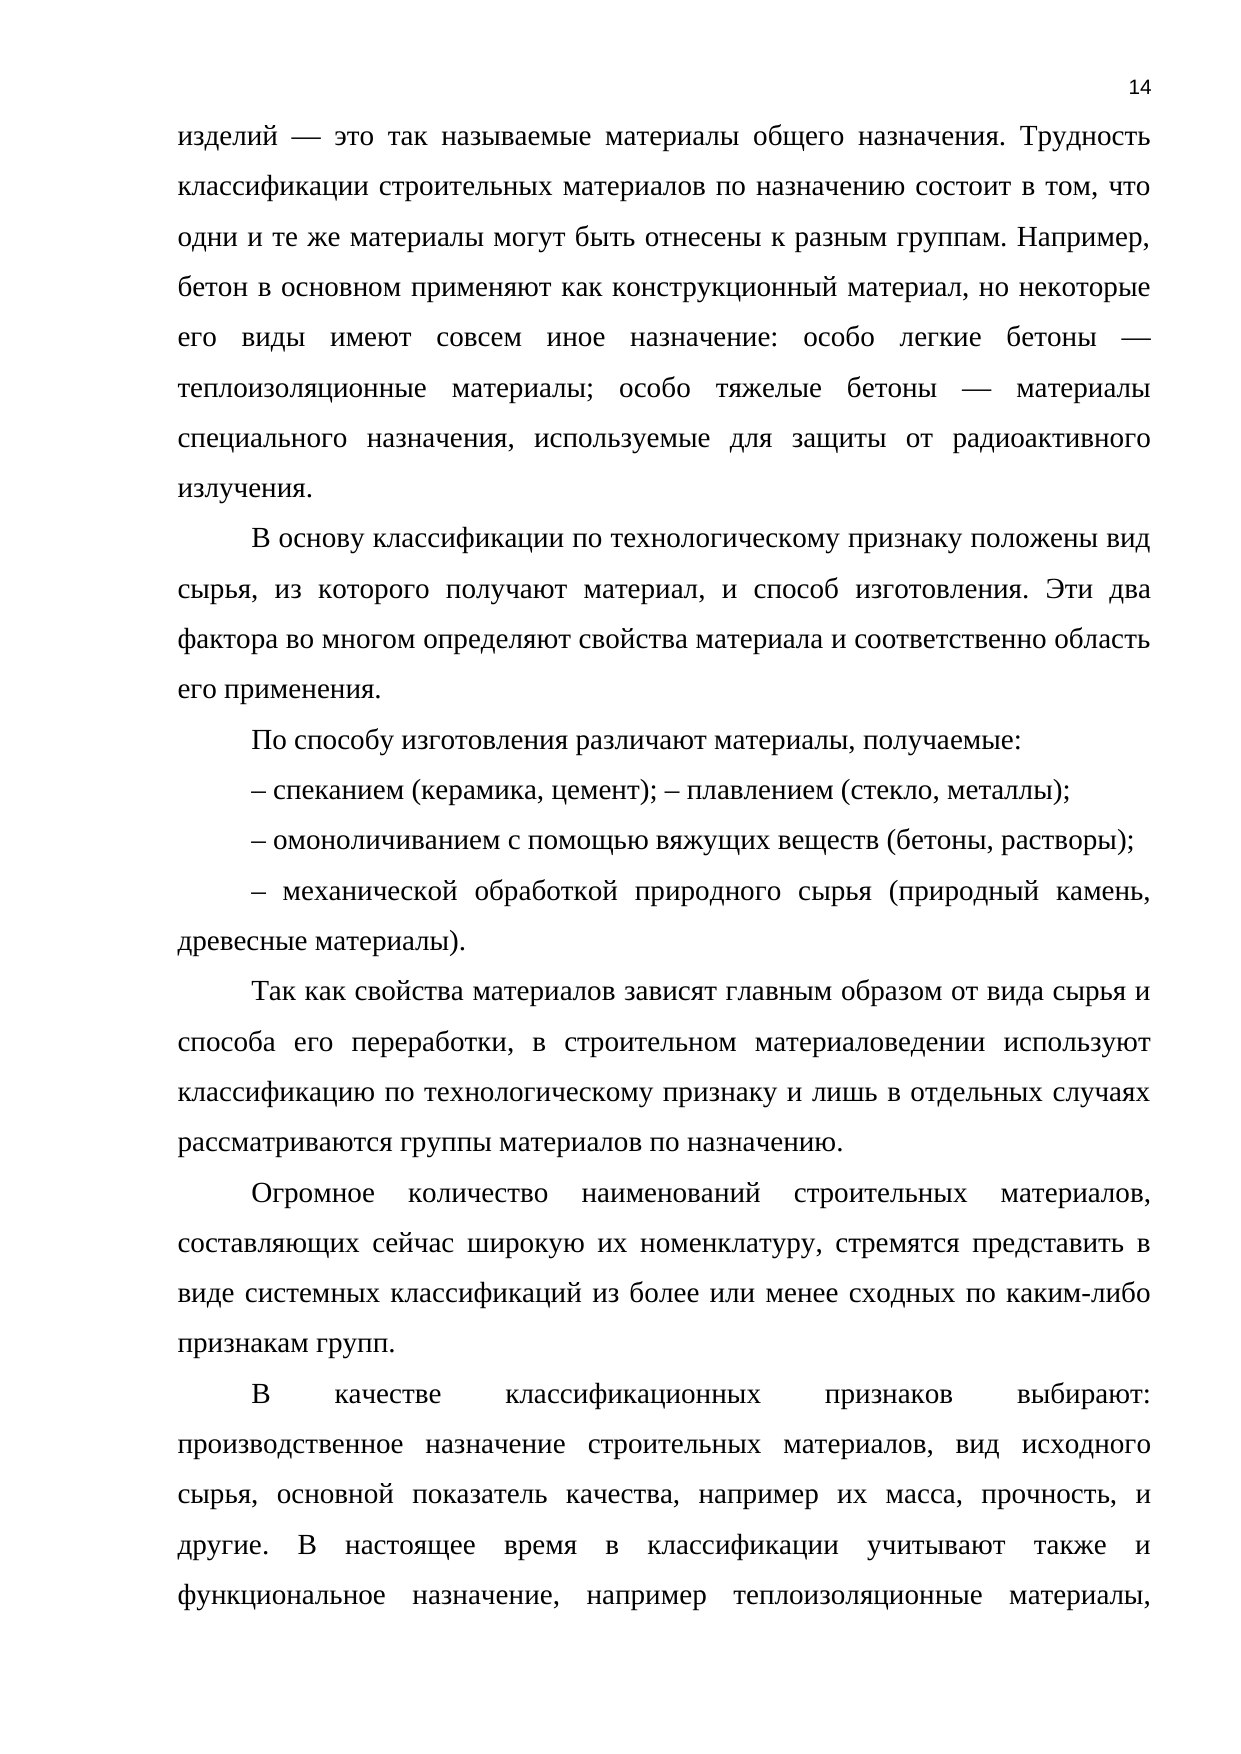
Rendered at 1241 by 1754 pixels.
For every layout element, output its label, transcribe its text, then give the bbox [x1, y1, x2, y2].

text По способу изготовления различают материалы, получаемые: [177, 722, 1152, 755]
text – омоноличиванием с помощью вяжущих веществ (бетоны, растворы); [177, 822, 1152, 856]
text Огромное количество наименований строительных материалов, составляющих сейчас широкую их номенклатуру, стремятся представить в виде системных классификаций из более или менее сходных по каким-либо признакам групп. [177, 1175, 1152, 1359]
text – спеканием (керамика, цемент); – плавлением (стекло, металлы); [177, 772, 1152, 806]
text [177, 118, 1152, 504]
text В основу классификации по технологическому признаку положены вид сырья, из которого получают материал, и способ изготовления. Эти два фактора во многом определяют свойства материала и соответственно область его применения. [177, 521, 1152, 705]
text Так как свойства материалов зависят главным образом от вида сырья и способа его переработки, в строительном материаловедении используют классификацию по технологическому признаку и лишь в отдельных случаях рассматриваются группы материалов по назначению. [177, 973, 1152, 1158]
text – механической обработкой природного сырья (природный камень, древесные материалы). [177, 873, 1152, 957]
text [177, 1376, 1152, 1611]
